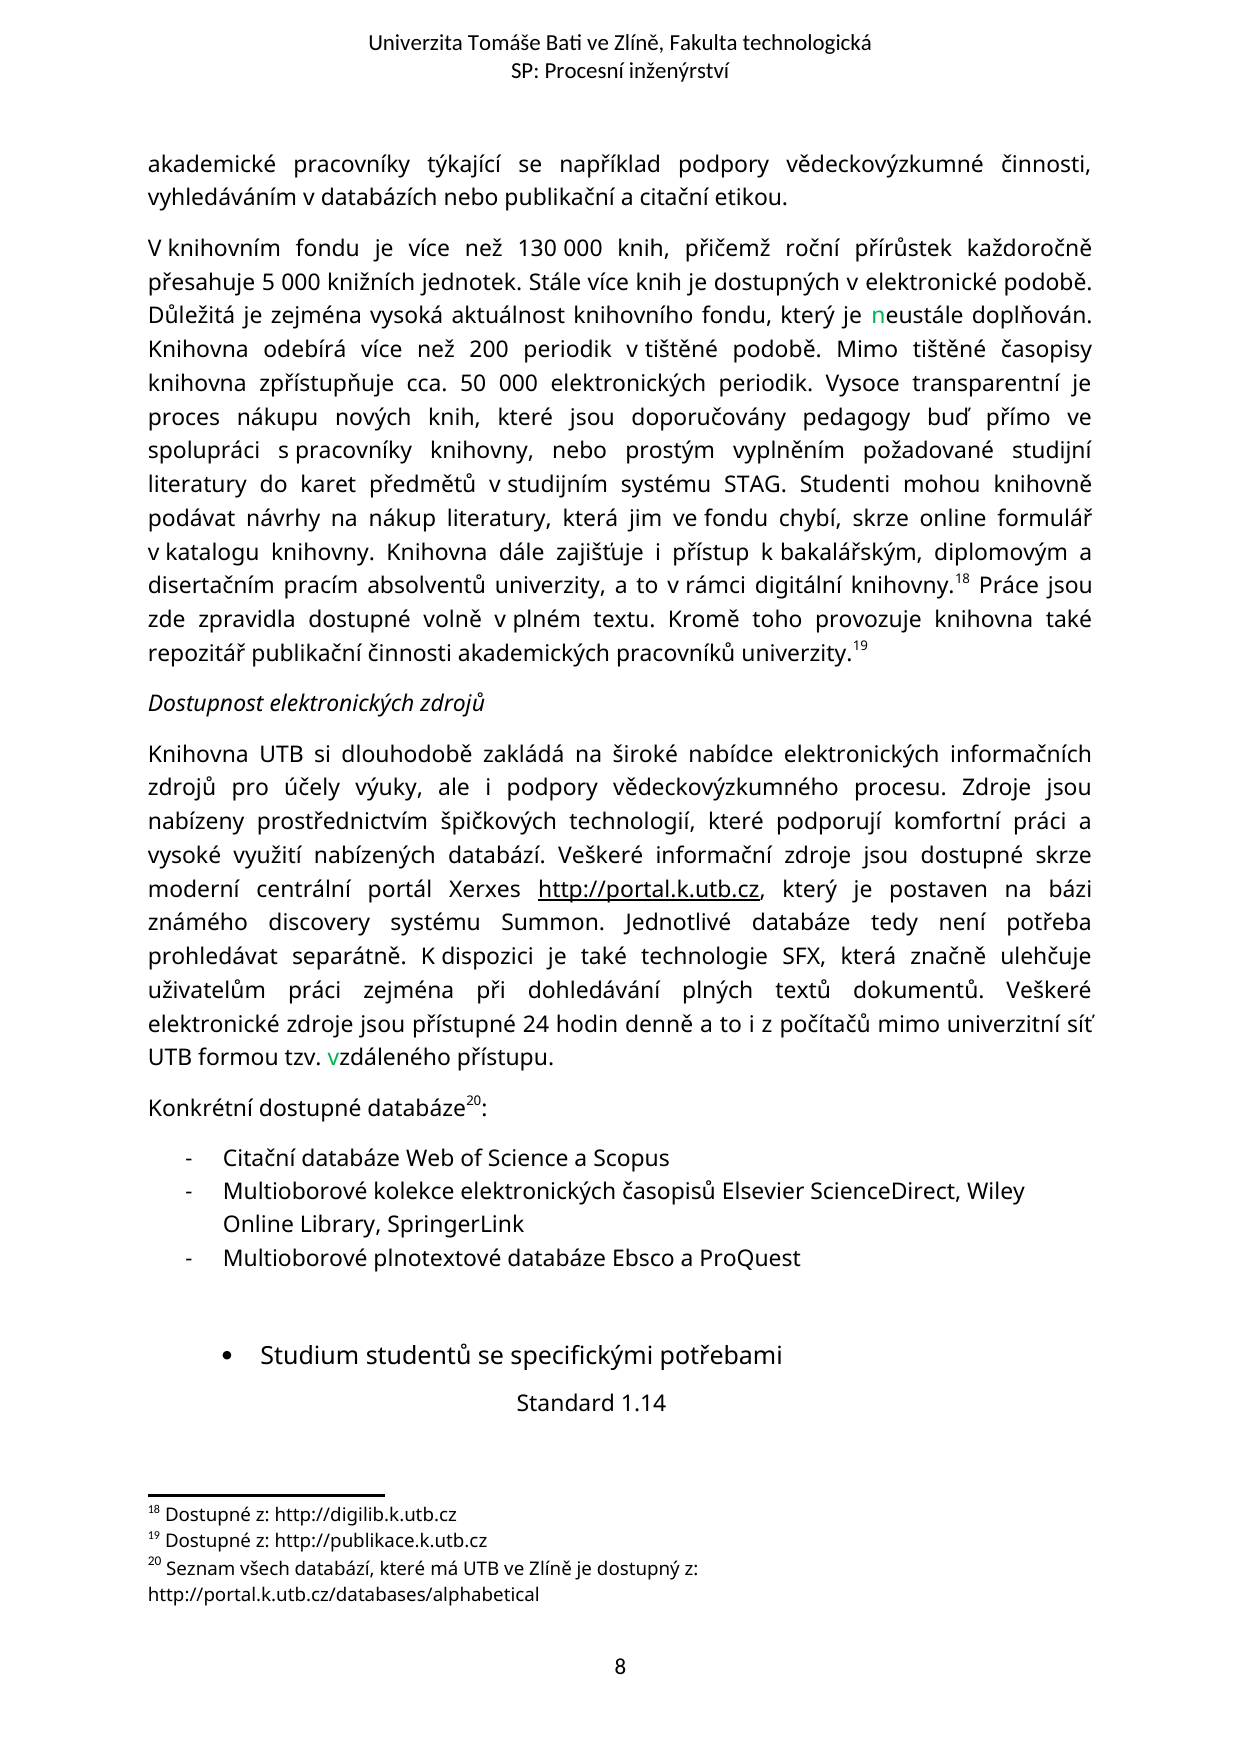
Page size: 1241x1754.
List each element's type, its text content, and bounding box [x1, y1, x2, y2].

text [148, 148, 1093, 213]
list Multioborové plnotextové databáze Ebsco a ProQuest [185, 1242, 1093, 1273]
text Standard 1.14 [148, 1387, 1093, 1418]
text V knihovním fondu je více než 130 000 knih, přičemž roční přírůstek každoročně přesahuje 5 000 knižních jednotek. Stále více knih je dostupných v elektronické podobě. Důležitá je zejména vysoká aktuálnost knihovního fondu, který je neustále doplňován. Knihovna odebírá více než 200 periodik v tištěné podobě. Mimo tištěné časopisy knihovna zpřístupňuje cca. 50 000 elektronických periodik. Vysoce transparentní je proces nákupu nových knih, které jsou doporučovány pedagogy buď přímo ve spolupráci s pracovníky knihovny, nebo prostým vyplněním požadované studijní literatury do karet předmětů v studijním systému STAG. Studenti mohou knihovně podávat návrhy na nákup literatury, která jim ve fondu chybí, skrze online formulář v katalogu knihovny. Knihovna dále zajišťuje i přístup k bakalářským, diplomovým a disertačním pracím absolventů univerzity, a to v rámci digitální knihovny. Práce jsou zde zpravidla dostupné volně v plném textu. Kromě toho provozuje knihovna také repozitář publikační činnosti akademických pracovníků univerzity. [148, 232, 1093, 668]
text Dostupnost elektronických zdrojů [148, 687, 1093, 718]
text Knihovna UTB si dlouhodobě zakládá na široké nabídce elektronických informačních zdrojů pro účely výuky, ale i podpory vědeckovýzkumného procesu. Zdroje jsou nabízeny prostřednictvím špičkových technologií, které podporují komfortní práci a vysoké využití nabízených databází. Veškeré informační zdroje jsou dostupné skrze moderní centrální portál Xerxes http://portal.k.utb.cz, který je postaven na bázi známého discovery systému Summon. Jednotlivé databáze tedy není potřeba prohledávat separátně. K dispozici je také technologie SFX, která značně ulehčuje uživatelům práci zejména při dohledávání plných textů dokumentů. Veškeré elektronické zdroje jsou přístupné 24 hodin denně a to i z počítačů mimo univerzitní síť UTB formou tzv. vzdáleného přístupu. [148, 738, 1093, 1073]
text Konkrétní dostupné databáze: [148, 1092, 1093, 1123]
list Multioborové kolekce elektronických časopisů Elsevier ScienceDirect, Wiley Online Library, SpringerLink [185, 1175, 1093, 1240]
subtitle Studium studentů se specifickými potřebami [223, 1338, 1093, 1372]
list Citační databáze Web of Science a Scopus [185, 1142, 1093, 1173]
